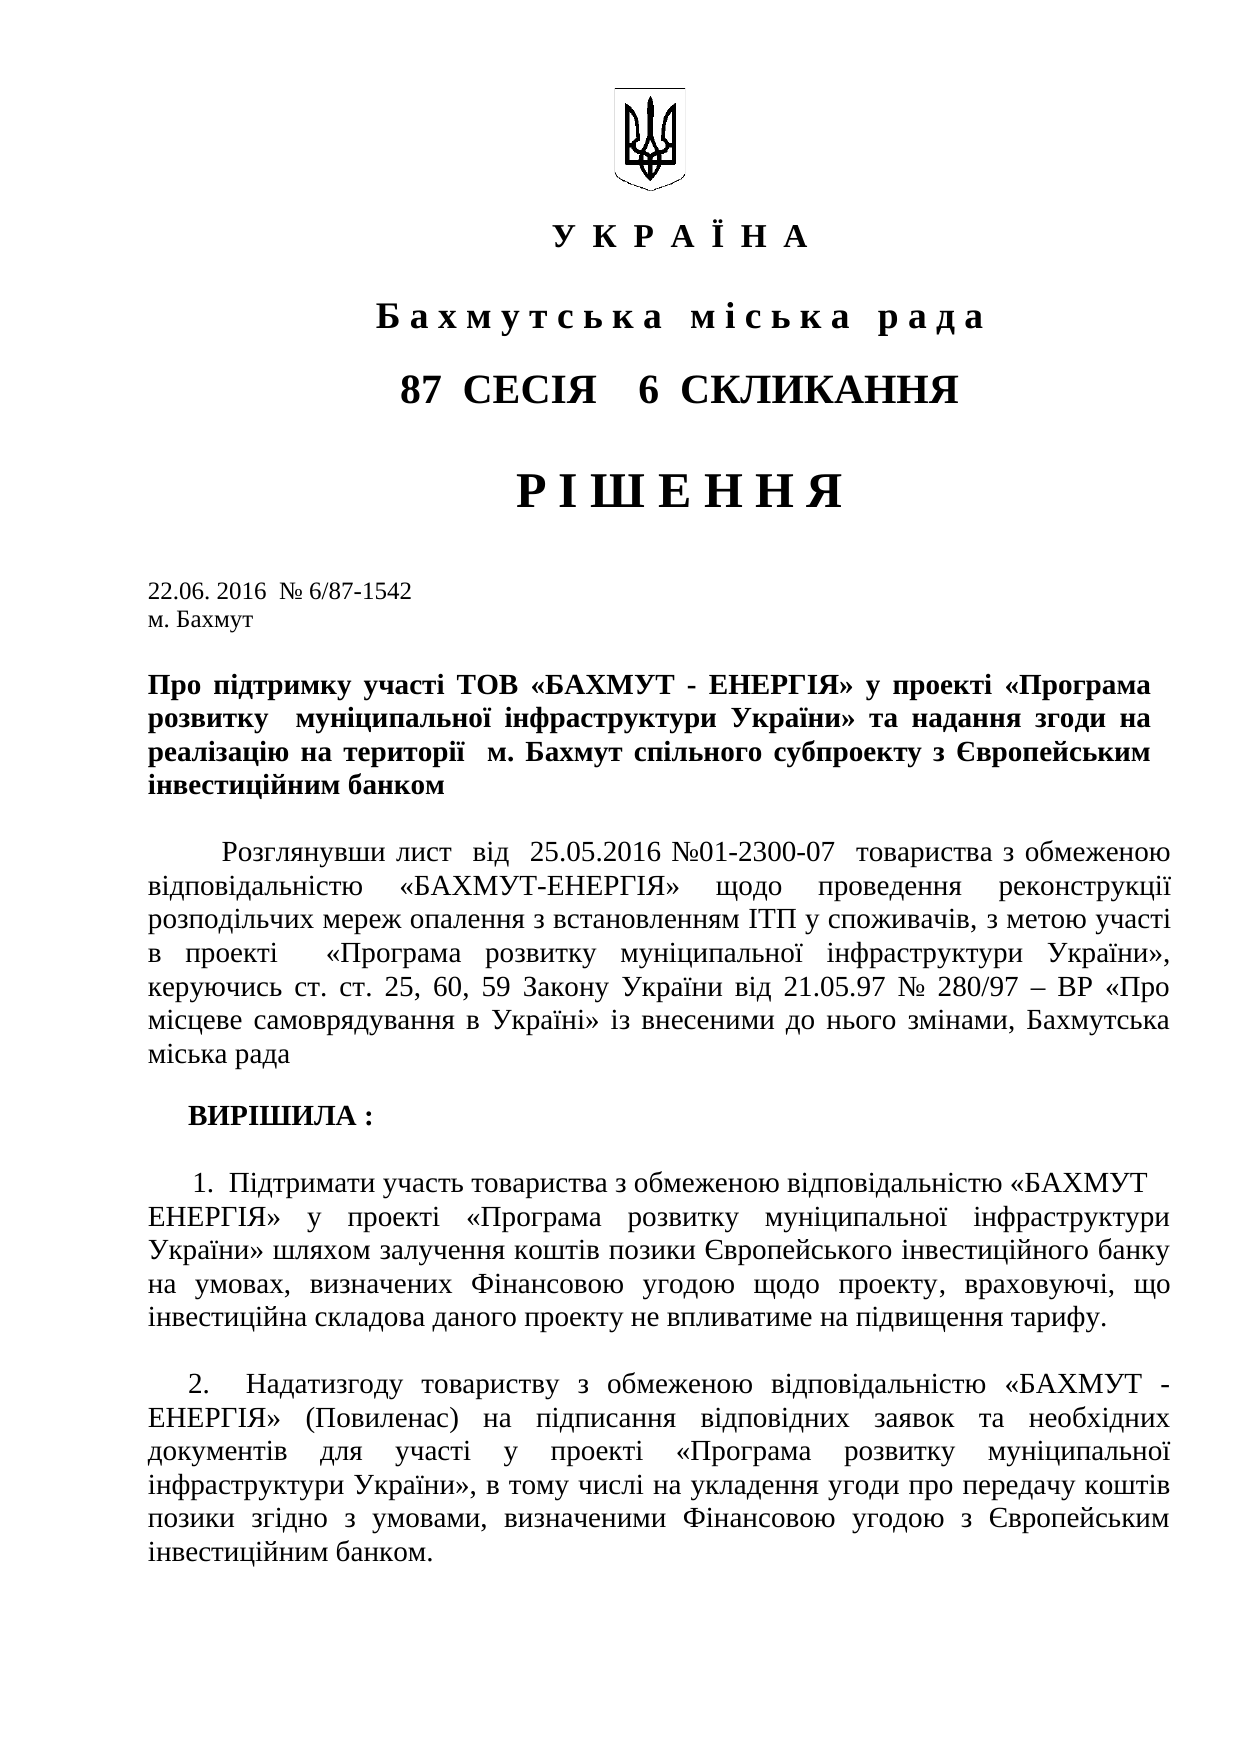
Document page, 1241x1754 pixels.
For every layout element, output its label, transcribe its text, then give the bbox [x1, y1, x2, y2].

picture [614, 88, 686, 191]
list Підтримати участь товариства з обмеженою відповідальністю «БАХМУТ [192, 1165, 1171, 1199]
text м. Бахмут [148, 604, 1171, 633]
text ВИРІШИЛА : [148, 1098, 1171, 1132]
text 87 СЕСІЯ 6 СКЛИКАННЯ [148, 365, 1171, 413]
text Б а х м у т с ь к а м і с ь к а р а д а [148, 293, 1171, 336]
text Р I Ш Е Н Н Я [148, 461, 1171, 518]
text У К Р А Ї Н А [148, 216, 1171, 255]
text Про підтримку участі ТОВ «БАХМУТ - ЕНЕРГІЯ» у проекті «Програма розвитку муніципальної інфраструктури України» та надання згоди на реалізацію на території м. Бахмут спільного субпроекту з Європейським інвестиційним банком [148, 667, 1152, 801]
text ЕНЕРГІЯ» у проекті «Програма розвитку муніципальної інфраструктури України» шляхом залучення коштів позики Європейського інвестиційного банку на умовах, визначених Фінансовою угодою щодо проекту, враховуючі, що інвестиційна складова даного проекту не впливатиме на підвищення тарифу. [148, 1199, 1171, 1333]
text 2. Надатизгоду товариству з обмеженою відповідальністю «БАХМУТ -ЕНЕРГІЯ» (Повиленас) на підписання відповідних заявок та необхідних документів для участі у проекті «Програма розвитку муніципальної інфраструктури України», в тому числі на укладення угоди про передачу коштів позики згідно з умовами, визначеними Фінансовою угодою з Європейським інвестиційним банком. [148, 1366, 1171, 1568]
text Розглянувши лист від 25.05.2016 №01-2300-07 товариства з обмеженою відповідальністю «БАХМУТ-ЕНЕРГІЯ» щодо проведення реконструкції розподільчих мереж опалення з встановленням ІТП у споживачів, з метою участі в проекті «Програма розвитку муніципальної інфраструктури України», керуючись ст. ст. 25, 60, 59 Закону України від 21.05.97 № 280/97 – ВР «Про місцеве самоврядування в Україні» із внесеними до нього змінами, Бахмутська міська рада [148, 834, 1171, 1069]
text 22.06. 2016 № 6/87-1542 [148, 576, 1171, 604]
